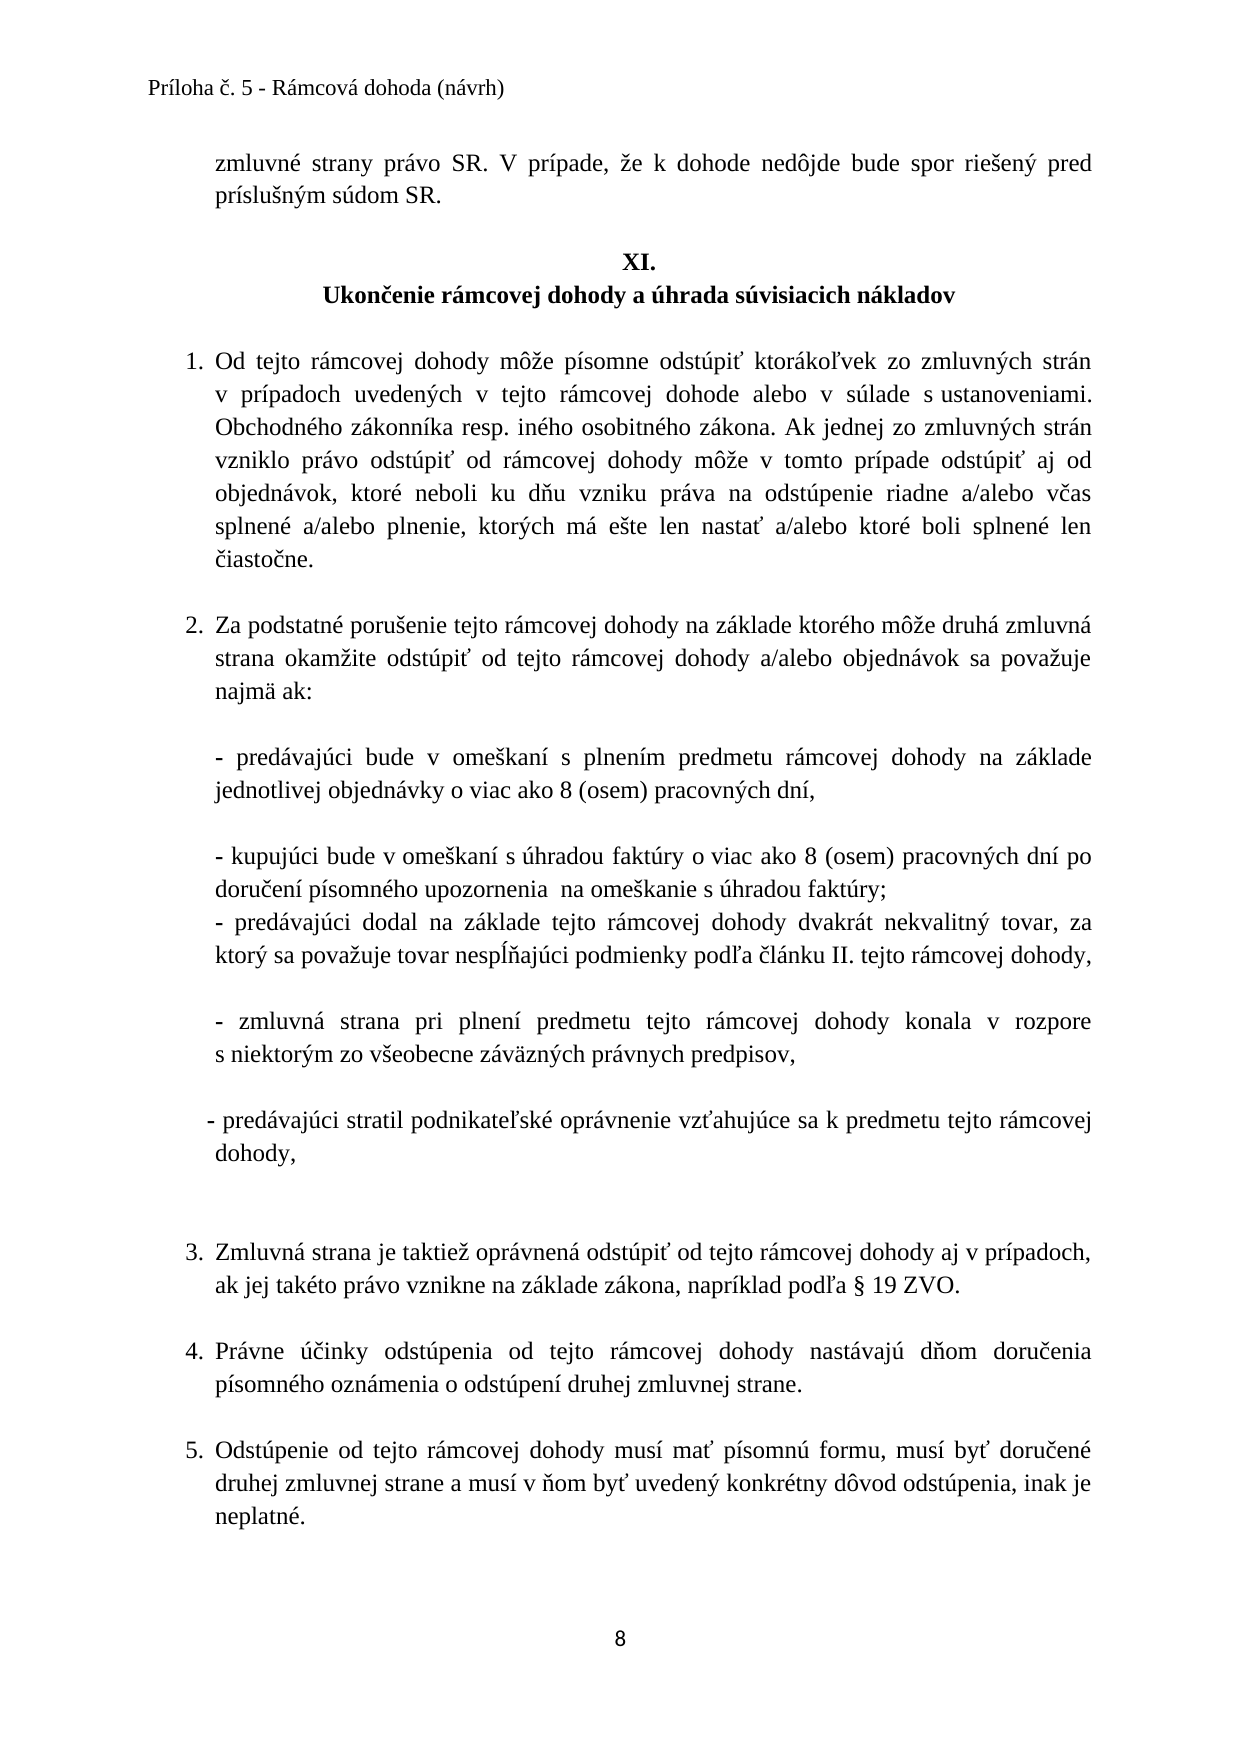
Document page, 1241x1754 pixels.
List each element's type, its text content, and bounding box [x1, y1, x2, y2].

text - predávajúci bude v omeškaní s plnením predmetu rámcovej dohody na základe jednotlivej objednávky o viac ako 8 (osem) pracovných dní, [215, 742, 1093, 804]
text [215, 148, 1093, 209]
text - zmluvná strana pri plnení predmetu tejto rámcovej dohody konala v rozpore s niektorým zo všeobecne záväzných právnych predpisov, [215, 1006, 1093, 1068]
list Odstúpenie od tejto rámcovej dohody musí mať písomnú formu, musí byť doručené druhej zmluvnej strane a musí v ňom byť uvedený konkrétny dôvod odstúpenia, inak je neplatné. [185, 1435, 1093, 1530]
text XI. [185, 247, 1093, 275]
text - kupujúci bude v omeškaní s úhradou faktúry o viac ako 8 (osem) pracovných dní po doručení písomného upozornenia na omeškanie s úhradou faktúry; [215, 841, 1093, 903]
list Právne účinky odstúpenia od tejto rámcovej dohody nastávajú dňom doručenia písomného oznámenia o odstúpení druhej zmluvnej strane. [185, 1336, 1093, 1398]
text - predávajúci stratil podnikateľské oprávnenie vzťahujúce sa k predmetu tejto rámcovej dohody, [207, 1105, 1093, 1167]
list Za podstatné porušenie tejto rámcovej dohody na základe ktorého môže druhá zmluvná strana okamžite odstúpiť od tejto rámcovej dohody a/alebo objednávok sa považuje najmä ak: [185, 610, 1093, 705]
list Od tejto rámcovej dohody môže písomne odstúpiť ktorákoľvek zo zmluvných strán v prípadoch uvedených v tejto rámcovej dohode alebo v súlade s ustanoveniami. Obchodného zákonníka resp. iného osobitného zákona. Ak jednej zo zmluvných strán vzniklo právo odstúpiť od rámcovej dohody môže v tomto prípade odstúpiť aj od objednávok, ktoré neboli ku dňu vzniku práva na odstúpenie riadne a/alebo včas splnené a/alebo plnenie, ktorých má ešte len nastať a/alebo ktoré boli splnené len čiastočne. [185, 346, 1093, 573]
text Ukončenie rámcovej dohody a úhrada súvisiacich nákladov [185, 280, 1093, 308]
text - predávajúci dodal na základe tejto rámcovej dohody dvakrát nekvalitný tovar, za ktorý sa považuje tovar nespĺňajúci podmienky podľa článku II. tejto rámcovej dohody, [215, 907, 1093, 969]
list Zmluvná strana je taktiež oprávnená odstúpiť od tejto rámcovej dohody aj v prípadoch, ak jej takéto právo vznikne na základe zákona, napríklad podľa § 19 ZVO. [185, 1237, 1093, 1299]
